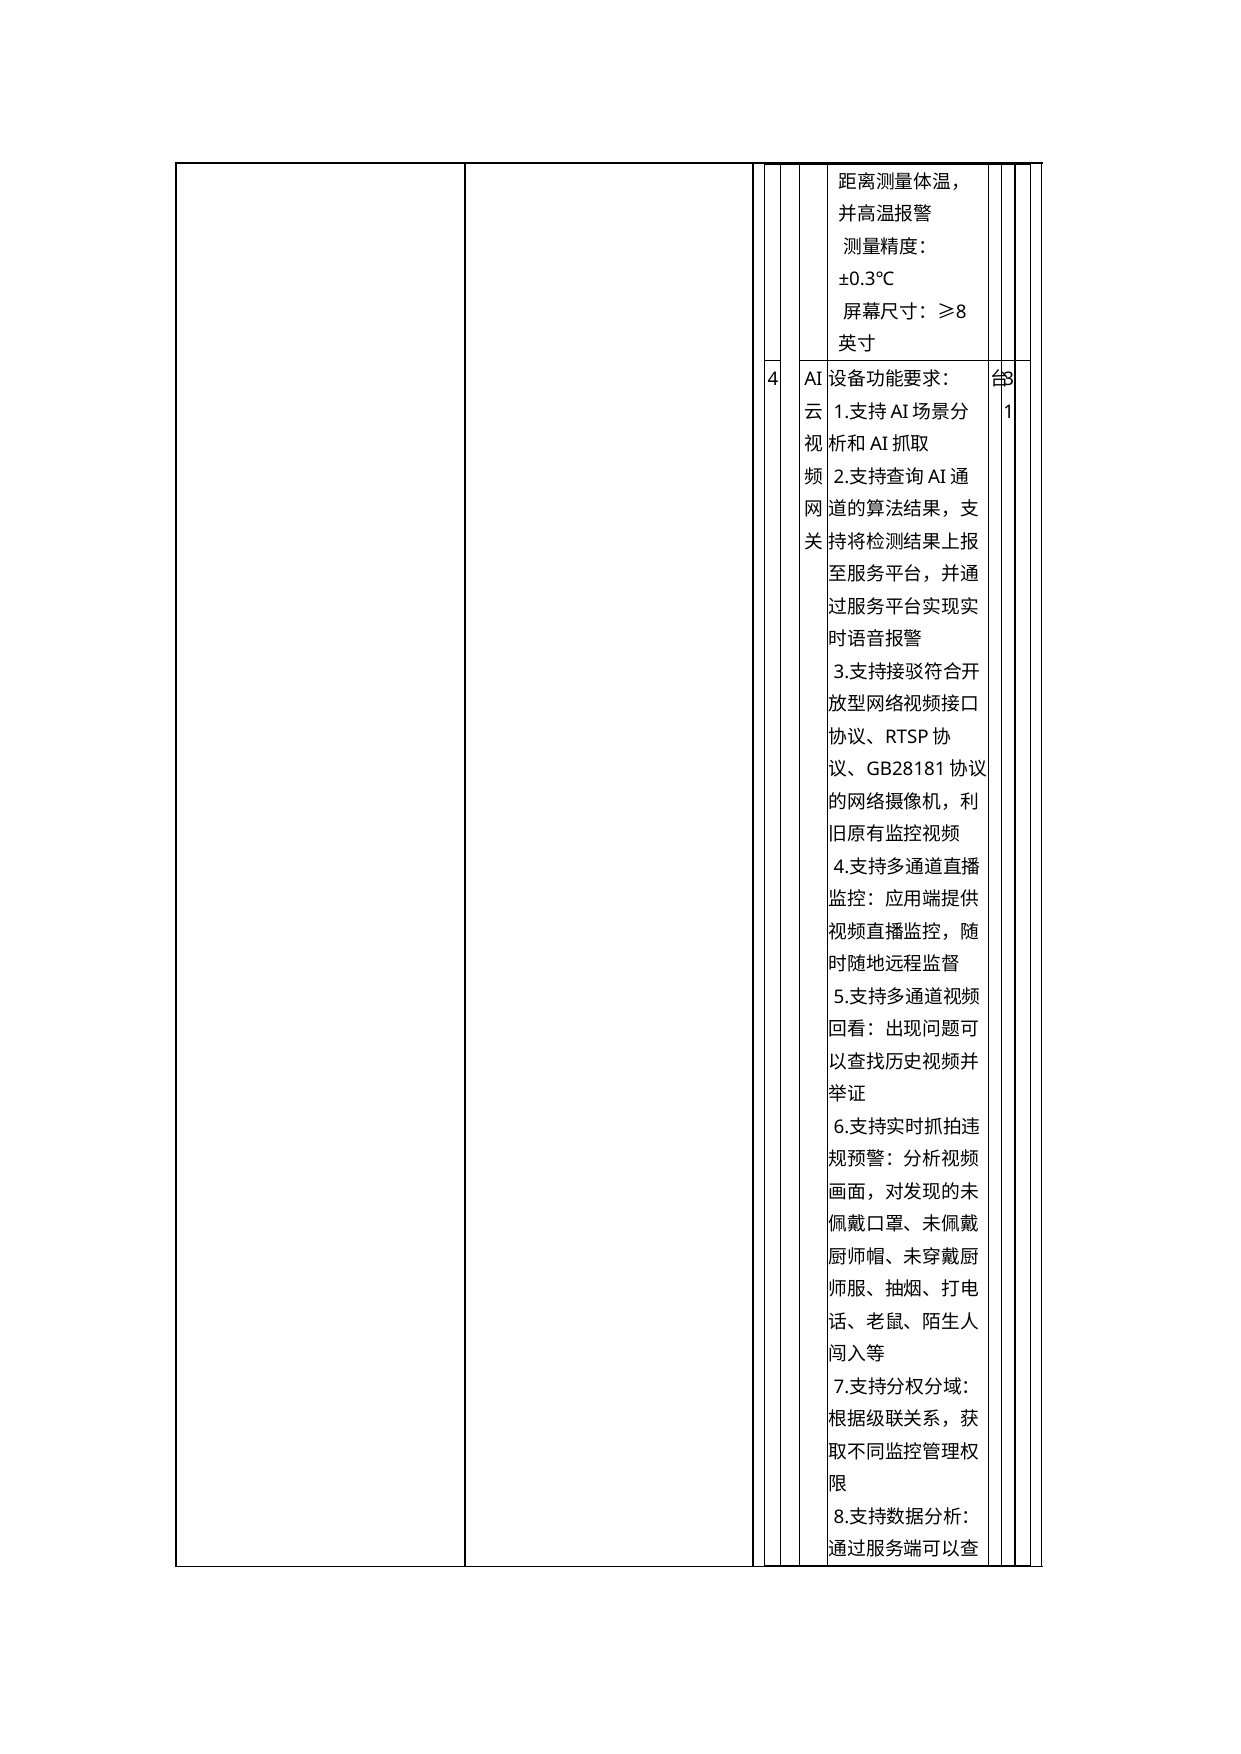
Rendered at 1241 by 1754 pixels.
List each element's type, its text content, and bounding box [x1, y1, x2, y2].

table_cell [828, 165, 988, 360]
table_cell [765, 165, 780, 360]
table_cell [1016, 165, 1030, 360]
table_cell [1002, 165, 1014, 360]
table_cell [800, 165, 827, 360]
table_cell [754, 164, 764, 1566]
table_cell [989, 165, 1001, 360]
table_cell [1031, 164, 1041, 1566]
table_cell [781, 165, 799, 1565]
table_cell [800, 361, 827, 1565]
table_cell [989, 361, 1001, 1565]
table_cell 1 [177, 164, 464, 1566]
table_cell [765, 361, 780, 1565]
table_cell [1002, 361, 1014, 1565]
table_cell [828, 361, 988, 1565]
table_cell [466, 164, 752, 1566]
table_cell [1016, 361, 1030, 1565]
